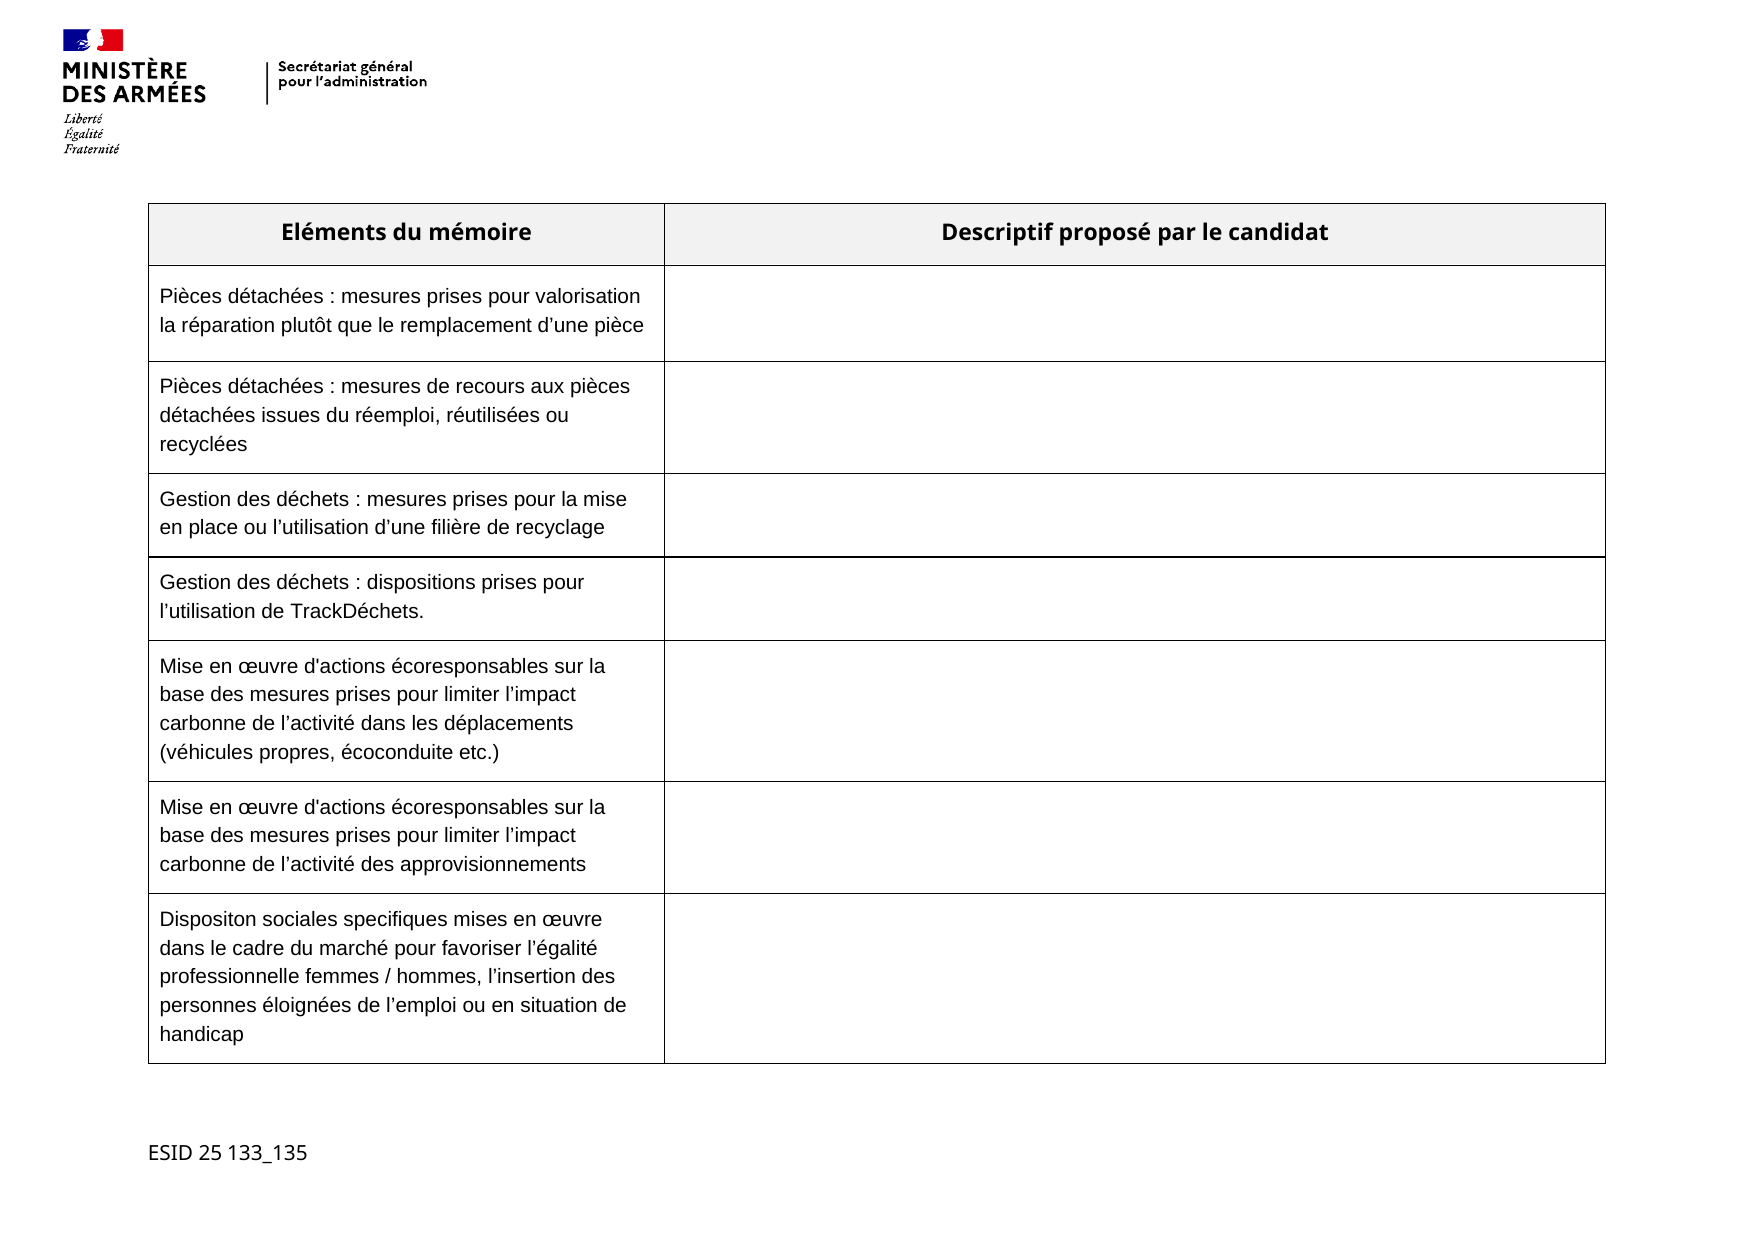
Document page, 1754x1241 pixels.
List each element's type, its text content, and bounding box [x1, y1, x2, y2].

table_header Descriptif proposé par le candidat [665, 204, 1605, 264]
table_cell [665, 362, 1605, 473]
table_cell Mise en œuvre d'actions écoresponsables sur la base des mesures prises pour limiter l’impact carbonne de l’activité dans les déplacements (véhicules propres, écoconduite etc.) [149, 641, 664, 781]
table_cell Pièces détachées : mesures de recours aux pièces détachées issues du réemploi, réutilisées ou recyclées [149, 362, 664, 473]
table_header Eléments du mémoire [149, 204, 664, 264]
table_cell [665, 266, 1605, 361]
table_cell [665, 474, 1605, 556]
table_cell [665, 558, 1605, 640]
table_cell Dispositon sociales specifiques mises en œuvre dans le cadre du marché pour favoriser l’égalité professionnelle femmes / hommes, l’insertion des personnes éloignées de l’emploi ou en situation de handicap [149, 894, 664, 1063]
table_cell Pièces détachées : mesures prises pour valorisation la réparation plutôt que le remplacement d’une pièce [149, 266, 664, 361]
table_cell Mise en œuvre d'actions écoresponsables sur la base des mesures prises pour limiter l’impact carbonne de l’activité des approvisionnements [149, 782, 664, 893]
table_cell Gestion des déchets : dispositions prises pour l’utilisation de TrackDéchets. [149, 558, 664, 640]
table_cell Gestion des déchets : mesures prises pour la mise en place ou l’utilisation d’une filière de recyclage [149, 474, 664, 556]
table_cell [665, 894, 1605, 1063]
table_cell [665, 782, 1605, 893]
table_cell [665, 641, 1605, 781]
picture [63, 15, 434, 165]
